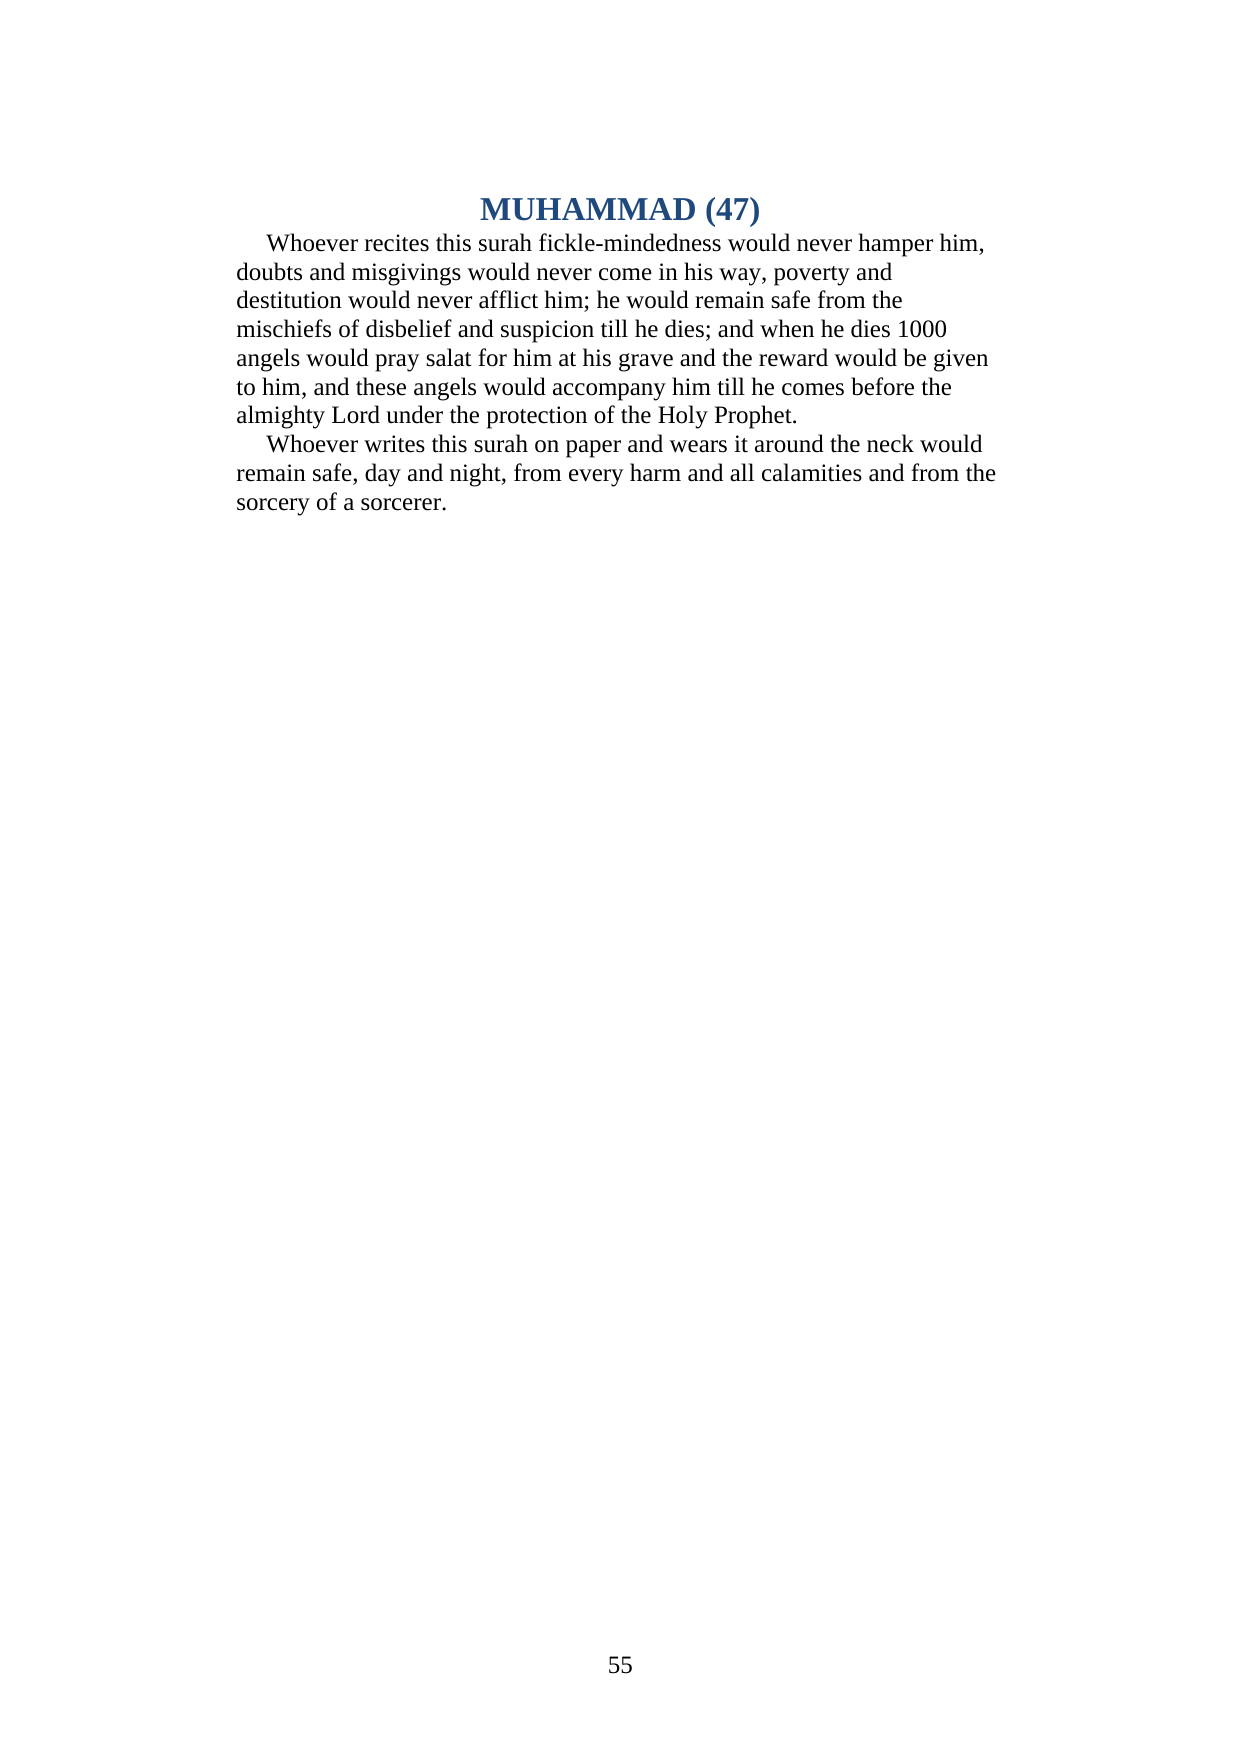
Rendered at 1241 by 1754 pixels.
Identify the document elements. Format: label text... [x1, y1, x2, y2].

subtitle MUHAMMAD (47) [236, 190, 1004, 228]
text Whoever recites this surah fickle-mindedness would never hamper him, doubts and misgivings would never come in his way, poverty and destitution would never afflict him; he would remain safe from the mischiefs of disbelief and suspicion till he dies; and when he dies 1000 angels would pray salat for him at his grave and the reward would be given to him, and these angels would accompany him till he comes before the almighty Lord under the protection of the Holy Prophet. [236, 228, 1004, 429]
text Whoever writes this surah on paper and wears it around the neck would remain safe, day and night, from every harm and all calamities and from the sorcery of a sorcerer. [236, 429, 1004, 516]
